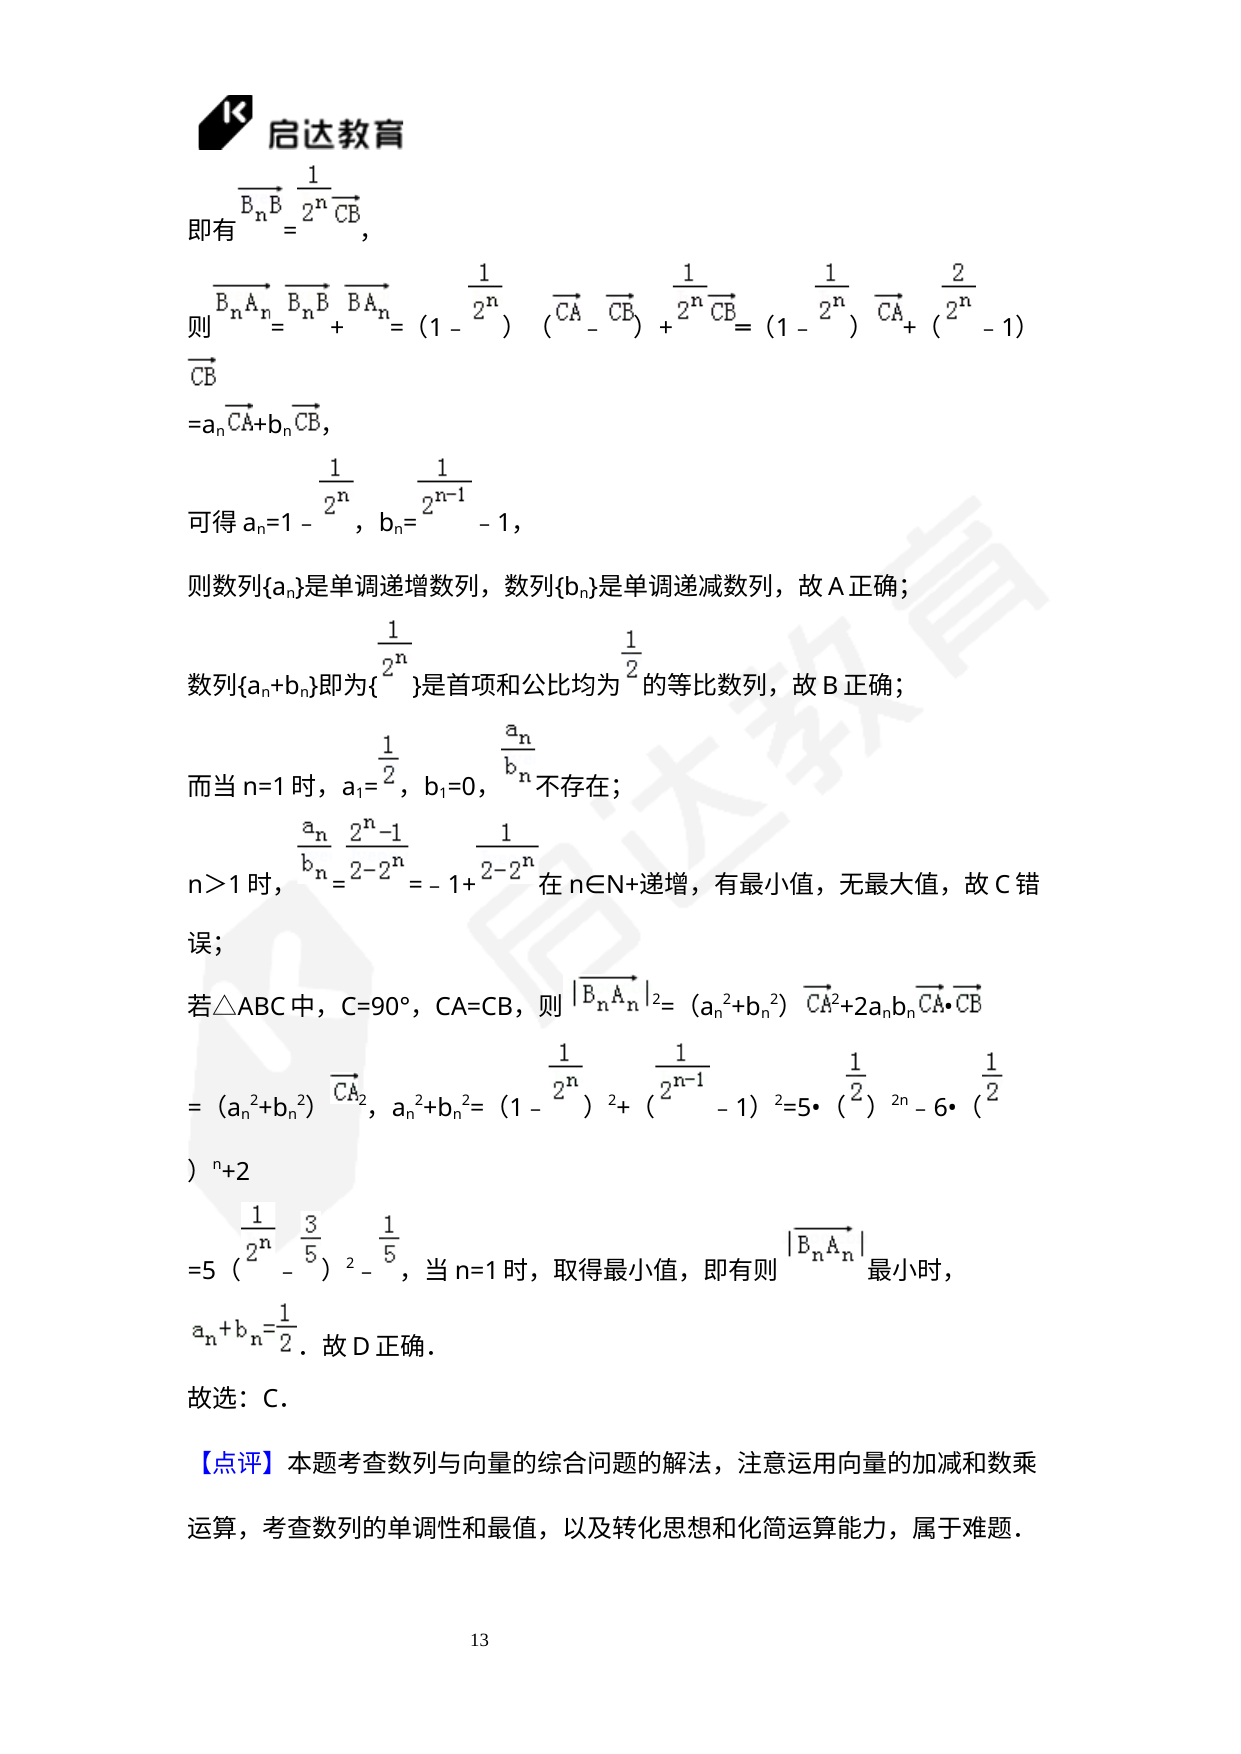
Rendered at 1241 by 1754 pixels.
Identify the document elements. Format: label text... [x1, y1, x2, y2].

text 则数列{an}是单调递增数列，数列{bn}是单调递减数列，故A正确； [187, 552, 1053, 617]
text 【点评】本题考查数列与向量的综合问题的解法，注意运用向量的加减和数乘运算，考查数列的单调性和最值，以及转化思想和化简运算能力，属于难题． [187, 1429, 1053, 1559]
picture [319, 454, 354, 519]
picture [803, 983, 832, 1016]
picture [297, 812, 332, 884]
text n＞1时，==﹣1+在n∈N+递增，有最小值，无最大值，故C错误； [187, 812, 1053, 974]
picture [198, 95, 404, 150]
picture [377, 617, 412, 681]
picture [941, 259, 976, 324]
text 即有=， [187, 162, 1053, 259]
text 则=+=（1﹣）（﹣）+═（1﹣）+（﹣1） [187, 259, 1053, 389]
text =an+bn， [187, 389, 1053, 454]
picture [814, 259, 850, 324]
picture [241, 1202, 276, 1266]
picture [672, 259, 736, 324]
picture [621, 626, 642, 681]
picture [297, 162, 360, 226]
text 若△ABC中，C=90°，CA=CB，则2=（an2+bn2）2+2anbn• [187, 974, 1053, 1039]
picture [548, 1039, 583, 1104]
picture [605, 292, 634, 324]
picture [468, 259, 503, 324]
text 故选：C． [187, 1364, 1053, 1429]
picture [552, 292, 581, 324]
picture [952, 983, 982, 1016]
picture [982, 1048, 1003, 1104]
picture [330, 1072, 359, 1104]
picture [224, 402, 253, 434]
picture [378, 731, 399, 787]
picture [187, 357, 216, 389]
text 而当n=1时，a1=，b1=0，不存在； [187, 714, 1053, 812]
picture [845, 1048, 867, 1104]
text =（an2+bn2）2，an2+bn2=（1﹣）2+（﹣1）2=5•（）2n﹣6•（）n+2 [187, 1039, 1053, 1202]
text 数列{an+bn}即为{}是首项和公比均为的等比数列，故B正确； [187, 617, 1053, 714]
picture [344, 282, 390, 324]
text 可得an=1﹣，bn=﹣1， [187, 454, 1053, 552]
picture [345, 812, 409, 884]
picture [284, 282, 330, 324]
picture [501, 714, 536, 787]
picture [417, 454, 472, 519]
picture [476, 819, 539, 884]
picture [379, 1211, 400, 1266]
picture [563, 974, 653, 1016]
picture [212, 282, 271, 324]
picture [187, 1299, 297, 1355]
picture [874, 292, 903, 324]
picture [915, 983, 944, 1016]
picture [778, 1225, 868, 1266]
text =5（﹣）2﹣，当n=1时，取得最小值，即有则最小时，．故D正确． [187, 1202, 1053, 1364]
picture [655, 1039, 710, 1104]
picture [291, 402, 320, 434]
picture [237, 185, 283, 226]
picture [300, 1211, 321, 1266]
